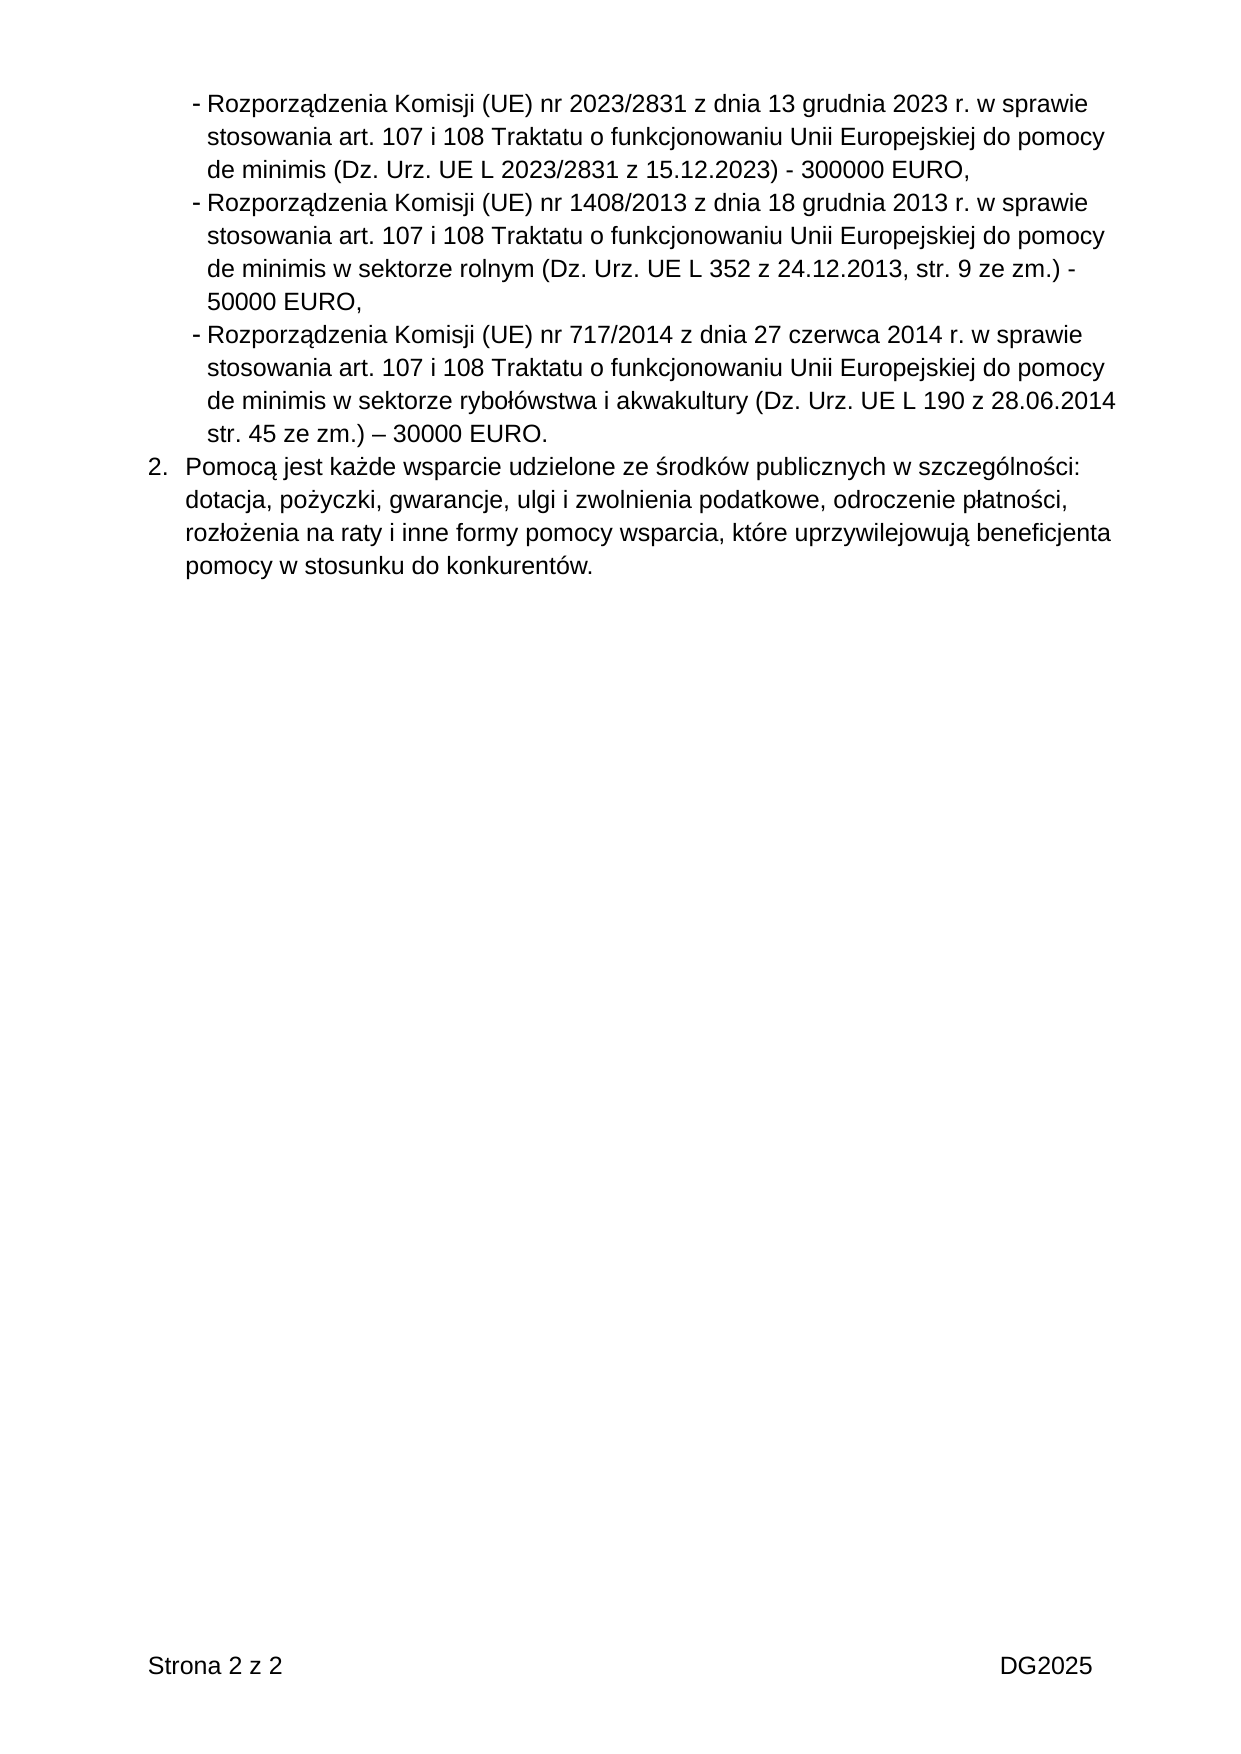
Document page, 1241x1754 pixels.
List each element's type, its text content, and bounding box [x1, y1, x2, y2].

list Pomocą jest każde wsparcie udzielone ze środków publicznych w szczególności: dotacja, pożyczki, gwarancje, ulgi i zwolnienia podatkowe, odroczenie płatności, rozłożenia na raty i inne formy pomocy wsparcia, które uprzywilejowują beneficjenta pomocy w stosunku do konkurentów. [148, 452, 1122, 580]
list Rozporządzenia Komisji (UE) nr 2023/2831 z dnia 13 grudnia 2023 r. w sprawie stosowania art. 107 i 108 Traktatu o funkcjonowaniu Unii Europejskiej do pomocy de minimis (Dz. Urz. UE L 2023/2831 z 15.12.2023) - 300000 EURO, [192, 89, 1122, 183]
list Rozporządzenia Komisji (UE) nr 1408/2013 z dnia 18 grudnia 2013 r. w sprawie stosowania art. 107 i 108 Traktatu o funkcjonowaniu Unii Europejskiej do pomocy de minimis w sektorze rolnym (Dz. Urz. UE L 352 z 24.12.2013, str. 9 ze zm.) - 50000 EURO, [192, 188, 1122, 316]
list Rozporządzenia Komisji (UE) nr 717/2014 z dnia 27 czerwca 2014 r. w sprawie stosowania art. 107 i 108 Traktatu o funkcjonowaniu Unii Europejskiej do pomocy de minimis w sektorze rybołówstwa i akwakultury (Dz. Urz. UE L 190 z 28.06.2014 str. 45 ze zm.) – 30000 EURO. [192, 320, 1122, 448]
